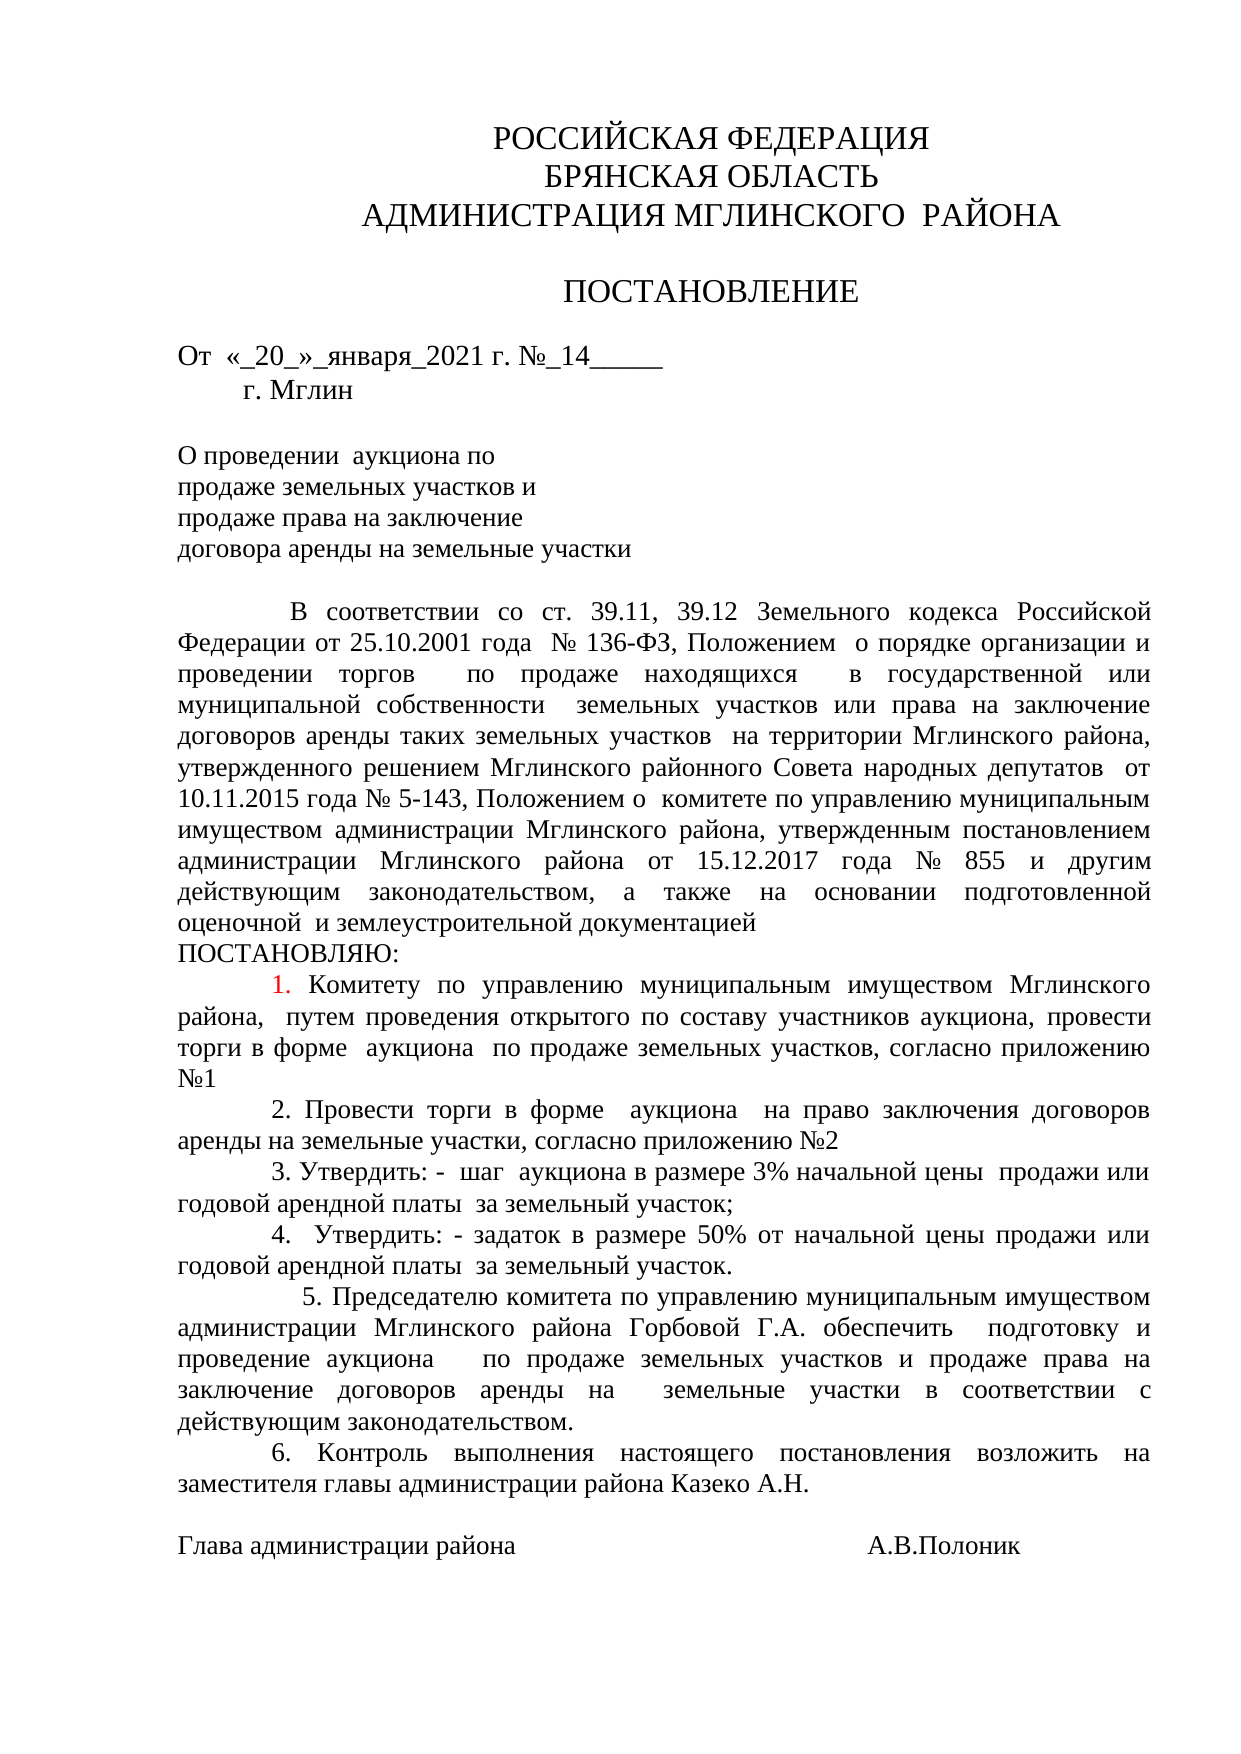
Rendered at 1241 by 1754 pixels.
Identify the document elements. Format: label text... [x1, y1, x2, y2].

text 2. Провести торги в форме аукциона на право заключения договоров аренды на земельные участки, согласно приложению №2 [177, 1093, 1152, 1156]
text РОССИЙСКАЯ ФЕДЕРАЦИЯ [177, 118, 1152, 156]
text продаже права на заключение [177, 501, 1152, 533]
text 5. Председателю комитета по управлению муниципальным имуществом администрации Мглинского района Горбовой Г.А. обеспечить подготовку и проведение аукциона по продаже земельных участков и продаже права на заключение договоров аренды на земельные участки в соответствии с действующим законодательством. [177, 1280, 1152, 1436]
text БРЯНСКАЯ ОБЛАСТЬ [177, 156, 1152, 195]
text В соответствии со ст. 39.11, 39.12 Земельного кодекса Российской Федерации от 25.10.2001 года № 136-ФЗ, Положением о порядке организации и проведении торгов по продаже находящихся в государственной или муниципальной собственности земельных участков или права на заключение договоров аренды таких земельных участков на территории Мглинского района, утвержденного решением Мглинского районного Совета народных депутатов от 10.11.2015 года № 5-143, Положением о комитете по управлению муниципальным имуществом администрации Мглинского района, утвержденным постановлением администрации Мглинского района от 15.12.2017 года № 855 и другим действующим законодательством, а также на основании подготовленной оценочной и землеустроительной документацией [177, 595, 1152, 937]
text От «_20_»_января_2021 г. №_14_____ [177, 338, 1152, 372]
text О проведении аукциона по [177, 439, 1152, 470]
text 4. Утвердить: - задаток в размере 50% от начальной цены продажи или годовой арендной платы за земельный участок. [177, 1218, 1152, 1280]
text ПОСТАНОВЛЕНИЕ [177, 271, 1152, 310]
text ПОСТАНОВЛЯЮ: [177, 937, 1152, 969]
text Глава администрации района А.В.Полоник [177, 1529, 1152, 1560]
text г. Мглин [177, 372, 1152, 406]
text 3. Утвердить: - шаг аукциона в размере 3% начальной цены продажи или годовой арендной платы за земельный участок; [177, 1156, 1152, 1218]
text договора аренды на земельные участки [177, 533, 1152, 564]
text 1. Комитету по управлению муниципальным имуществом Мглинского района, путем проведения открытого по составу участников аукциона, провести торги в форме аукциона по продаже земельных участков, согласно приложению №1 [177, 969, 1152, 1093]
text продаже земельных участков и [177, 470, 1152, 501]
text АДМИНИСТРАЦИЯ МГЛИНСКОГО РАЙОНА [177, 195, 1152, 233]
text 6. Контроль выполнения настоящего постановления возложить на заместителя главы администрации района Казеко А.Н. [177, 1436, 1152, 1498]
